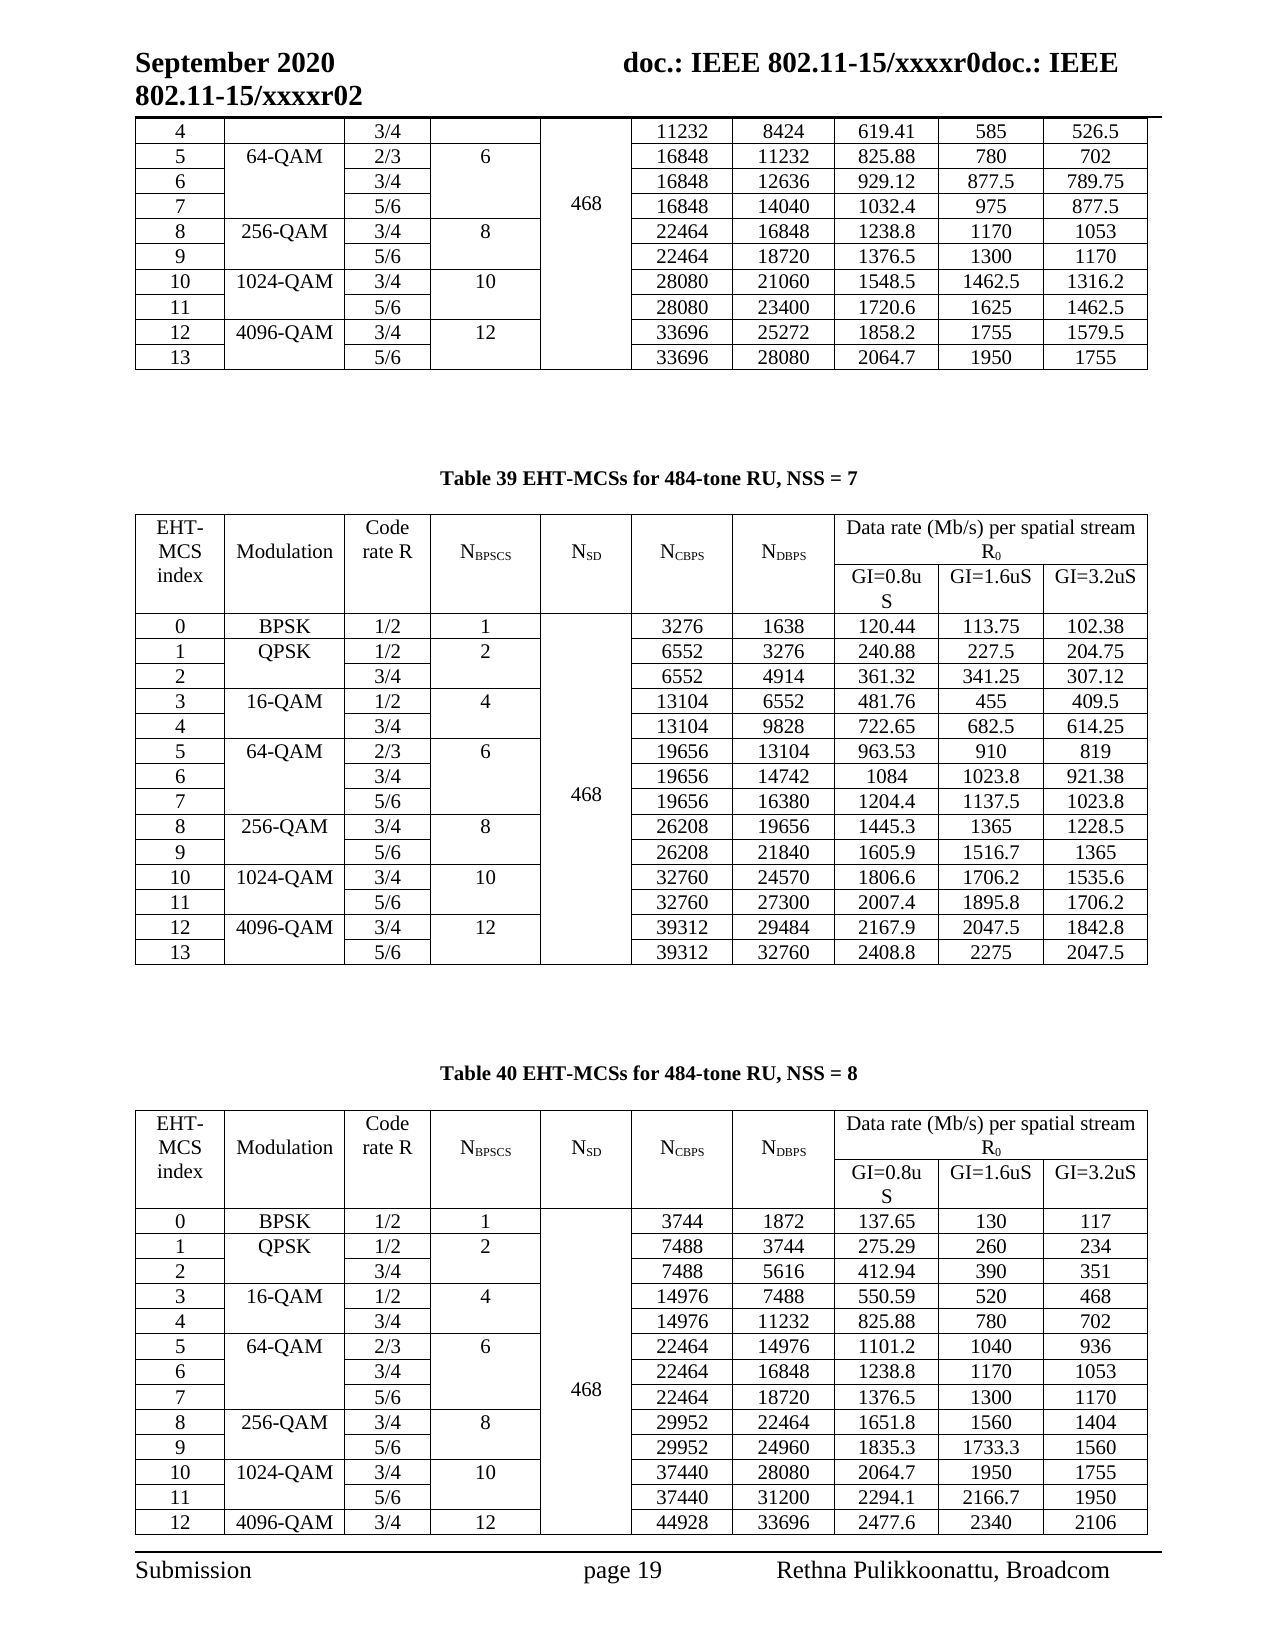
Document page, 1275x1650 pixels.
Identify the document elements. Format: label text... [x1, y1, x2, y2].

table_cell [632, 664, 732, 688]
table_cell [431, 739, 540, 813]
text Table 40 EHT-MCSs for 484-tone RU, NSS = 8 [135, 1061, 1162, 1085]
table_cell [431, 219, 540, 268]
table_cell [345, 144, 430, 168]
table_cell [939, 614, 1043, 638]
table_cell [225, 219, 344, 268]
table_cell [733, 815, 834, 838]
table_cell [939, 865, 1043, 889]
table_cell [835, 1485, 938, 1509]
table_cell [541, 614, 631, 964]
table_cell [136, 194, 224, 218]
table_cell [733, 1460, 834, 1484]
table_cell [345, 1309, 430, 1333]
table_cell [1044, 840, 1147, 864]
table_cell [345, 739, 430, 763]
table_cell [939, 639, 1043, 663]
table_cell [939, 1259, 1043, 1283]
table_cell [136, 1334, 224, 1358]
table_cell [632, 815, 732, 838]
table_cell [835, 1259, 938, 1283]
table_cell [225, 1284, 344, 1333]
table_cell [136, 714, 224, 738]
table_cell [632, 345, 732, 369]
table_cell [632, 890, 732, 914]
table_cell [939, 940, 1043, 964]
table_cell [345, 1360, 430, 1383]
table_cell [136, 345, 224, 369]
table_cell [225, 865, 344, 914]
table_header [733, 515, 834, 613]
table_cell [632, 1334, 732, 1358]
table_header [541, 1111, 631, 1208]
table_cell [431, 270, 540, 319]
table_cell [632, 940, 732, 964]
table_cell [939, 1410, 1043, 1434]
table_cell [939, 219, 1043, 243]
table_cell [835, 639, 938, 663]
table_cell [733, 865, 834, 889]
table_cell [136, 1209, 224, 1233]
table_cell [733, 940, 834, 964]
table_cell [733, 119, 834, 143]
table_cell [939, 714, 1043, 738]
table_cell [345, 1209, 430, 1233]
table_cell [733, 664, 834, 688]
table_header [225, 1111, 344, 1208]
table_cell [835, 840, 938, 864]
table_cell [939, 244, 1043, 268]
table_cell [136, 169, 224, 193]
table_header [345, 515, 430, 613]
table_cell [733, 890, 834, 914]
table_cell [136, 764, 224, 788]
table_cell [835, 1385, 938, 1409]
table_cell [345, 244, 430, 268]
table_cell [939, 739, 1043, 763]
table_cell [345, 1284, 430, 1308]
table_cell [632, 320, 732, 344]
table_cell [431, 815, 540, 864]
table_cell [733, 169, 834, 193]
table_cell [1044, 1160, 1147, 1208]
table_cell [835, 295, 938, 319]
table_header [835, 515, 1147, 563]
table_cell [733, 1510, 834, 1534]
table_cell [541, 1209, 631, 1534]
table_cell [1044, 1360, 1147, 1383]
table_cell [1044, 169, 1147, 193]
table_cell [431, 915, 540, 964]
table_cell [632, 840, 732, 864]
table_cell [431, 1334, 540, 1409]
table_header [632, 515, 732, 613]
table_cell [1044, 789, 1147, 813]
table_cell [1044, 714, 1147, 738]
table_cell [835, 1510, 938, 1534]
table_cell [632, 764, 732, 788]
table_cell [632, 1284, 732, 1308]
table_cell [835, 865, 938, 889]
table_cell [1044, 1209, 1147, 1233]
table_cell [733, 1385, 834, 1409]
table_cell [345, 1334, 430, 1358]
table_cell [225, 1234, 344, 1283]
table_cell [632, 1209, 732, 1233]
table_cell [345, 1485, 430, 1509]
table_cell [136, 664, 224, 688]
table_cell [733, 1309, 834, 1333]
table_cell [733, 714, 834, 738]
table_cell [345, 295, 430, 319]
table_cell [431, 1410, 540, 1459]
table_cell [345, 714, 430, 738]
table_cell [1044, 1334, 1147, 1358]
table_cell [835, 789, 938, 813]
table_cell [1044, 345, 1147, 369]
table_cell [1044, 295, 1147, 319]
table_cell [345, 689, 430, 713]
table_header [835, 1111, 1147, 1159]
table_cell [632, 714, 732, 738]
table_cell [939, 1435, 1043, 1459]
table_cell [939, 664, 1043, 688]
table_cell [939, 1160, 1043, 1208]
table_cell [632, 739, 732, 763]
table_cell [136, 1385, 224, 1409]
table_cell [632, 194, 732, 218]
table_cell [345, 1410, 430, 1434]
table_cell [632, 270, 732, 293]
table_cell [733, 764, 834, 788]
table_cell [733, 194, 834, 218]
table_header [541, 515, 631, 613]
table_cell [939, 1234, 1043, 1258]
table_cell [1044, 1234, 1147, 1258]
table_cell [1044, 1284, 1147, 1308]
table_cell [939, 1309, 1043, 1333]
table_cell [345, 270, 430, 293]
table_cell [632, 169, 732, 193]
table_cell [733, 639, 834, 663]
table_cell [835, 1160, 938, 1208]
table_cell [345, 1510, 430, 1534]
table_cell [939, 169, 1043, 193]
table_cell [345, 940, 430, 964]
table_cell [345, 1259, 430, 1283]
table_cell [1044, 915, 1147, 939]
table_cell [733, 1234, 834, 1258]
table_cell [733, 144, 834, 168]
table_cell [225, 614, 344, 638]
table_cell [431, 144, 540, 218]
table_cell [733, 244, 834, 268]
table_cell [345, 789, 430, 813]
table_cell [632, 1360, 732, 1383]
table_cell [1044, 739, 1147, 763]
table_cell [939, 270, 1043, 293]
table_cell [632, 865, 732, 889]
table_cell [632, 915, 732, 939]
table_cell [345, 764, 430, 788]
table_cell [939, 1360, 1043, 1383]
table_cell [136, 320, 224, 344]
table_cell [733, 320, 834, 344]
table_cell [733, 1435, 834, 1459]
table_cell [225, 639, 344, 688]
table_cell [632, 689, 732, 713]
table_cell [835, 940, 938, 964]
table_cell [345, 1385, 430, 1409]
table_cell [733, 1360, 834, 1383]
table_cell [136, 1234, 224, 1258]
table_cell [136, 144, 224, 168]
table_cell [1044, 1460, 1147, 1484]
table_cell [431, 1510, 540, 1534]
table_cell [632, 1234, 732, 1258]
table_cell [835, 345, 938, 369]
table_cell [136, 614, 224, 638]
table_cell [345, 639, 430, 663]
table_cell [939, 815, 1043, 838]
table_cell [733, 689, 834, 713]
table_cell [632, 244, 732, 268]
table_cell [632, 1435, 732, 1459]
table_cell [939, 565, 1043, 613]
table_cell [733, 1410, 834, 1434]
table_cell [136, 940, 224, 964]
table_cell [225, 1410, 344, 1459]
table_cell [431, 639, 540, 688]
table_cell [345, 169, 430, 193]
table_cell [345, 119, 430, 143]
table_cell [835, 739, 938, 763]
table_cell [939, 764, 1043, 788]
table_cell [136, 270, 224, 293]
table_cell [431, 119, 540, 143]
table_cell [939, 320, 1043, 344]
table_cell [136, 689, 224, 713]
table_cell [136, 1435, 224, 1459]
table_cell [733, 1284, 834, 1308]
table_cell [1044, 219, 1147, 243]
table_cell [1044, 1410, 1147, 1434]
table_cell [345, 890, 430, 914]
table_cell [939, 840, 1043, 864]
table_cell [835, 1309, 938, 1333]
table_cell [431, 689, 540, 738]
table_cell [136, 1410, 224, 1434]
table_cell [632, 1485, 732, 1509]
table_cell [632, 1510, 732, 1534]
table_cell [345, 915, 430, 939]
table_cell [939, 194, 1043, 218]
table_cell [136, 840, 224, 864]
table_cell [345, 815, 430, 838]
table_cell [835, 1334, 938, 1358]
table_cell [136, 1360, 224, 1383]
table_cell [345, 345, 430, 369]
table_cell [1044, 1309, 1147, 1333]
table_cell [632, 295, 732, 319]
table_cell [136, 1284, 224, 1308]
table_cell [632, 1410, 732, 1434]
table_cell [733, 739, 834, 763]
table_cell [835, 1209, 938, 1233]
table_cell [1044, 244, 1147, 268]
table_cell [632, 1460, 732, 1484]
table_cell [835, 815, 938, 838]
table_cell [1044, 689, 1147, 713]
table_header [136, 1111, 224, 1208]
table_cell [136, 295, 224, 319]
text Table 39 EHT-MCSs for 484-tone RU, NSS = 7 [135, 466, 1162, 490]
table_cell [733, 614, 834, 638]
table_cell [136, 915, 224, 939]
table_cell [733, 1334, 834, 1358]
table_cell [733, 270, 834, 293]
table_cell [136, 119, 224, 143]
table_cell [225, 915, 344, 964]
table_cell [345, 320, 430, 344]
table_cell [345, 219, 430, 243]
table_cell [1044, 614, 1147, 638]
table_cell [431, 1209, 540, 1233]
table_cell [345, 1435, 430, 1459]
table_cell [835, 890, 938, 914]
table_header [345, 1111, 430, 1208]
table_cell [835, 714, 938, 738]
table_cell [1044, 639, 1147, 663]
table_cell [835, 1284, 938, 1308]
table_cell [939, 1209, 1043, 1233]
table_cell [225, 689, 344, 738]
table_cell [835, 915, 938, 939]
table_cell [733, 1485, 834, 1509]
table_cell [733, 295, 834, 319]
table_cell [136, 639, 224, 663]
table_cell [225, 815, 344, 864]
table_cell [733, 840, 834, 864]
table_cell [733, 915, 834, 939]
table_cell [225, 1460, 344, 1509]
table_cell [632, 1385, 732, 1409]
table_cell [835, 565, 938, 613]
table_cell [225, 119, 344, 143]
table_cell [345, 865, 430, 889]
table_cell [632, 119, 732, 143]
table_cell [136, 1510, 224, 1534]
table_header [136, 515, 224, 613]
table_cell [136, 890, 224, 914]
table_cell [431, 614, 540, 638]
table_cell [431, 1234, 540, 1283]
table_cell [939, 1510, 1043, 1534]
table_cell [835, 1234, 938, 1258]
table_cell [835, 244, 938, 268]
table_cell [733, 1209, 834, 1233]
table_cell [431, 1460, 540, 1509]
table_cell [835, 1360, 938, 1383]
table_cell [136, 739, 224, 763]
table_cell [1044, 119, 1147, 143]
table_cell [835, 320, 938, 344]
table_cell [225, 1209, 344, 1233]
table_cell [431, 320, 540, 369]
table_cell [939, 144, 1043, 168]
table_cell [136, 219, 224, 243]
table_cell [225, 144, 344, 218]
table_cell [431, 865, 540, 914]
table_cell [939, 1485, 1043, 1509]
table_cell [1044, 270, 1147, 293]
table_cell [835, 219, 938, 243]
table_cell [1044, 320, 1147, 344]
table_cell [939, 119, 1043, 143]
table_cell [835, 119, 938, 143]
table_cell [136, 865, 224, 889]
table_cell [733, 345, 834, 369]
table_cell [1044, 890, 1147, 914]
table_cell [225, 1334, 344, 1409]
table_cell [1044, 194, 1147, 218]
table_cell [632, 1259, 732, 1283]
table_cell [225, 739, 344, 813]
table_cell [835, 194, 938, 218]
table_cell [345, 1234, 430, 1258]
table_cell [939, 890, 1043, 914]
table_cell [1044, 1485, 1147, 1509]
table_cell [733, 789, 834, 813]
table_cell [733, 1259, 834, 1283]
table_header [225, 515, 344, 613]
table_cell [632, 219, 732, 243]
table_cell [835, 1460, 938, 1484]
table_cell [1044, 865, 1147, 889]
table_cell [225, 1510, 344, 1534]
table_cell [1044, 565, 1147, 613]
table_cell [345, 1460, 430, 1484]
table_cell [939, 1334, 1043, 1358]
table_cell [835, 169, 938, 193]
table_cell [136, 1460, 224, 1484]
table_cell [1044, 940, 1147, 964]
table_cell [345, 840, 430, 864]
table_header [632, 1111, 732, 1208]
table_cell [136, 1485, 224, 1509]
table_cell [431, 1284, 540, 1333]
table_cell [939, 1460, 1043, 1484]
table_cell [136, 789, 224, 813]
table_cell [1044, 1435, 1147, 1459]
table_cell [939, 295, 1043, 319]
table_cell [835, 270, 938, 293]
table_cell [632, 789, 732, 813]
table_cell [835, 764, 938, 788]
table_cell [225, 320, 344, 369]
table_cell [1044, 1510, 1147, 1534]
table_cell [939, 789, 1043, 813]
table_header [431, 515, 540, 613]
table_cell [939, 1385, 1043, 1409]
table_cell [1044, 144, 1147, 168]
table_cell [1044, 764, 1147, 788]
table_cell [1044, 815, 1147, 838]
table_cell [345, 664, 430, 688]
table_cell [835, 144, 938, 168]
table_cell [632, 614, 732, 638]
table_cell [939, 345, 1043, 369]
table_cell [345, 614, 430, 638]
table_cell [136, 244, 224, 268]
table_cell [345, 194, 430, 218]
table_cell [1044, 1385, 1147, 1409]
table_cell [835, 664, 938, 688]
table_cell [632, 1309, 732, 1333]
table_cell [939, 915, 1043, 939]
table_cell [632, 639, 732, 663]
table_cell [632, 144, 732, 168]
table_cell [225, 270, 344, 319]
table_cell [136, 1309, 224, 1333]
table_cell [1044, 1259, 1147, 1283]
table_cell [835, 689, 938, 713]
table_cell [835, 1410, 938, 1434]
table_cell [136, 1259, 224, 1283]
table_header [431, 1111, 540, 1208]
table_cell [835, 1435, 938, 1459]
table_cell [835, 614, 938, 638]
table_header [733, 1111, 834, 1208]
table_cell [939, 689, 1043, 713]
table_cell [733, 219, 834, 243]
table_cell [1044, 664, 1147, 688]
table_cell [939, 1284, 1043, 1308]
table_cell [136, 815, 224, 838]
